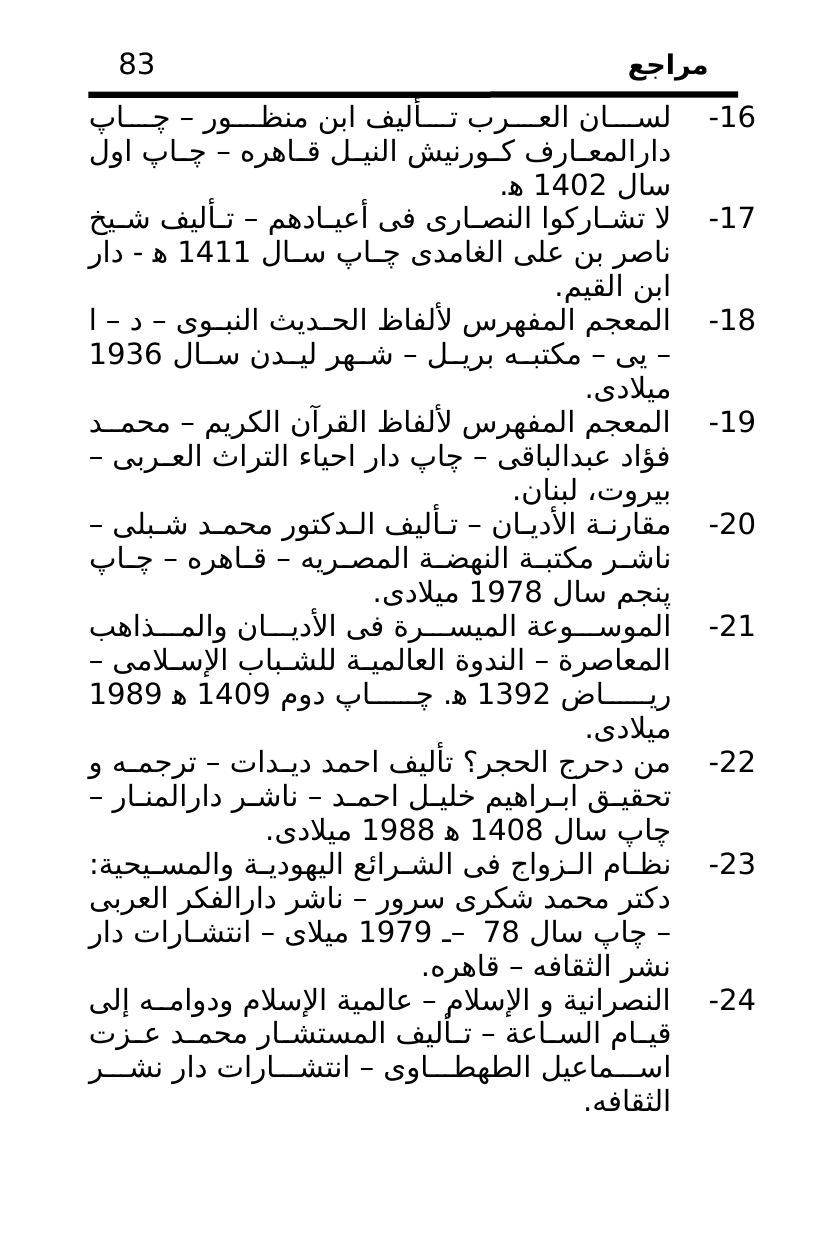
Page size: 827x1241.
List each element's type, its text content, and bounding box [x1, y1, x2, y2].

list النصرانیة و الإسلام – عالمیة الإسلام ودوامه إلی قیام الساعة – تألیف المستشار محمد عزت اسماعیل الطهطاوی – انتشارات دار نشر الثقافه. [89, 983, 708, 1119]
list الموسوعة المیسرة فی الأدیان والمذاهب المعاصرة – الندوة العالمیة للشباب الإسلامی – ریاض 1392 ه‍. چاپ دوم 1409 ه‍ 1989 میلادی. [89, 609, 708, 745]
list المعجم المفهرس لألفاظ القرآن الکریم – محمد فؤاد عبدالباقی – چاپ دار احیاء التراث العربی – بیروت، لبنان. [89, 406, 708, 507]
list نظام الزواج فی الشرائع الیهودیة والمسیحیة: دکتر محمد شکری سرور – ناشر دارالفکر العربی – چاپ سال 78 – 1979 میلای – انتشارات دار نشر الثقافه – قاهره. [89, 847, 708, 983]
list المعجم المفهرس لألفاظ الحدیث النبوی – د – ا – یی – مکتبه بریل – شهر لیدن سال 1936 میلادی. [89, 304, 708, 406]
list لا تشارکوا النصاری فی أعیادهم – تألیف شیخ ناصر بن علی الغامدی چاپ سال 1411 ه‍ - دار ابن القیم. [89, 202, 708, 304]
list من دحرج الحجر؟ تألیف احمد دیدات – ترجمه و تحقیق ابراهیم خلیل احمد – ناشر دارالمنار – چاپ سال 1408 ه‍ 1988 میلادی. [89, 745, 708, 847]
list مقارنة الأدیان – تألیف الدکتور محمد شبلی – ناشر مکتبة النهضة المصریه – قاهره – چاپ پنجم سال 1978 میلادی. [89, 507, 708, 609]
list لسان العرب تألیف ابن منظور – چاپ دارالمعارف کورنیش النیل قاهره – چاپ اول سال 1402 ه‍. [89, 100, 708, 202]
